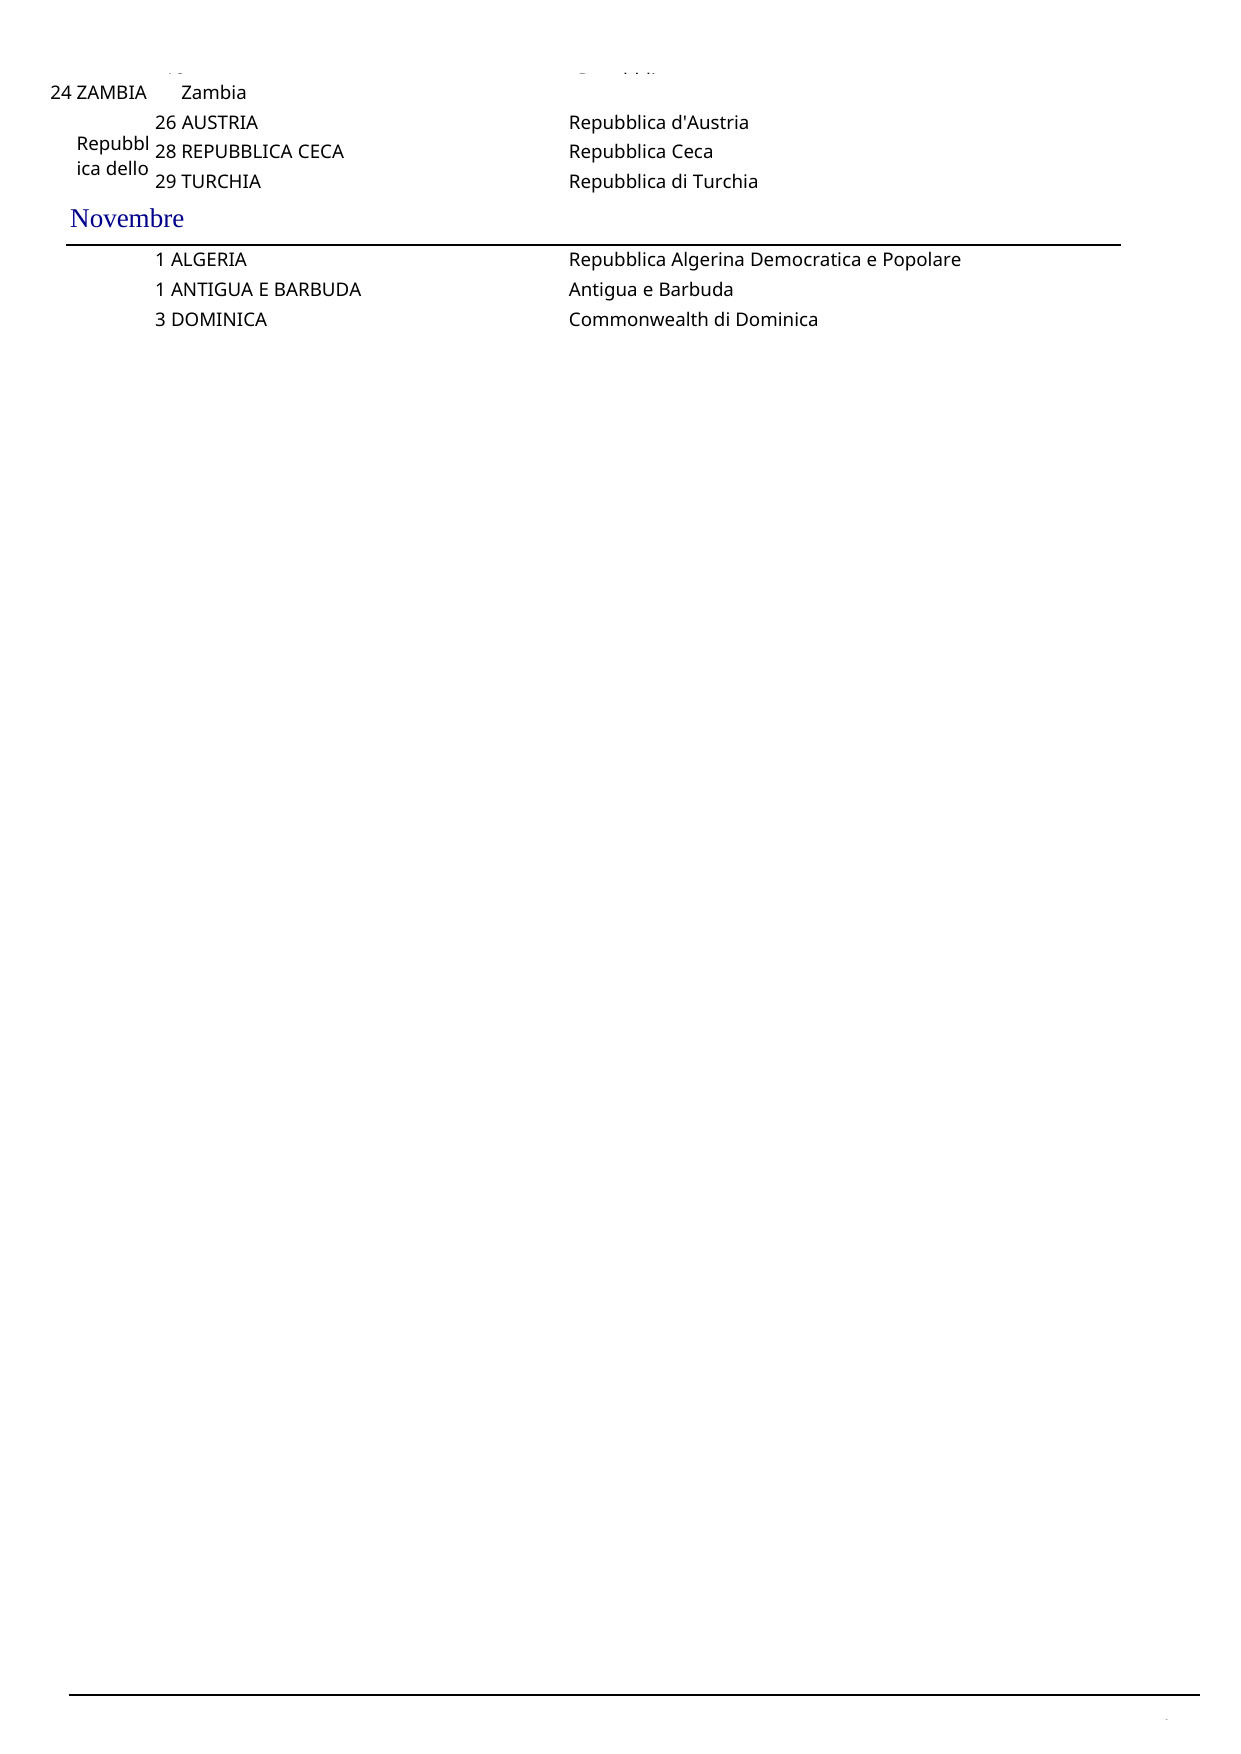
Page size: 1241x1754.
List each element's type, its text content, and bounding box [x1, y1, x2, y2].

list DOMINICA Commonwealth di Dominica [155, 306, 1211, 332]
list REPUBBLICA CECA Repubblica Ceca [155, 139, 1211, 164]
list ZAMBIA Repubblica dello Zambia [155, 79, 1211, 105]
text 1 ALGERIA Repubblica Algerina Democratica e Popolare [155, 233, 1211, 272]
text Novembre [70, 202, 1211, 233]
text 1 ANTIGUA E BARBUDA Antigua e Barbuda [155, 276, 1211, 302]
text 26 AUSTRIA Repubblica d'Austria [155, 109, 1211, 134]
list ZAMBIA Repubblica dello Zambia [50, 79, 153, 181]
list TURCHIA Repubblica di Turchia [155, 169, 1211, 194]
